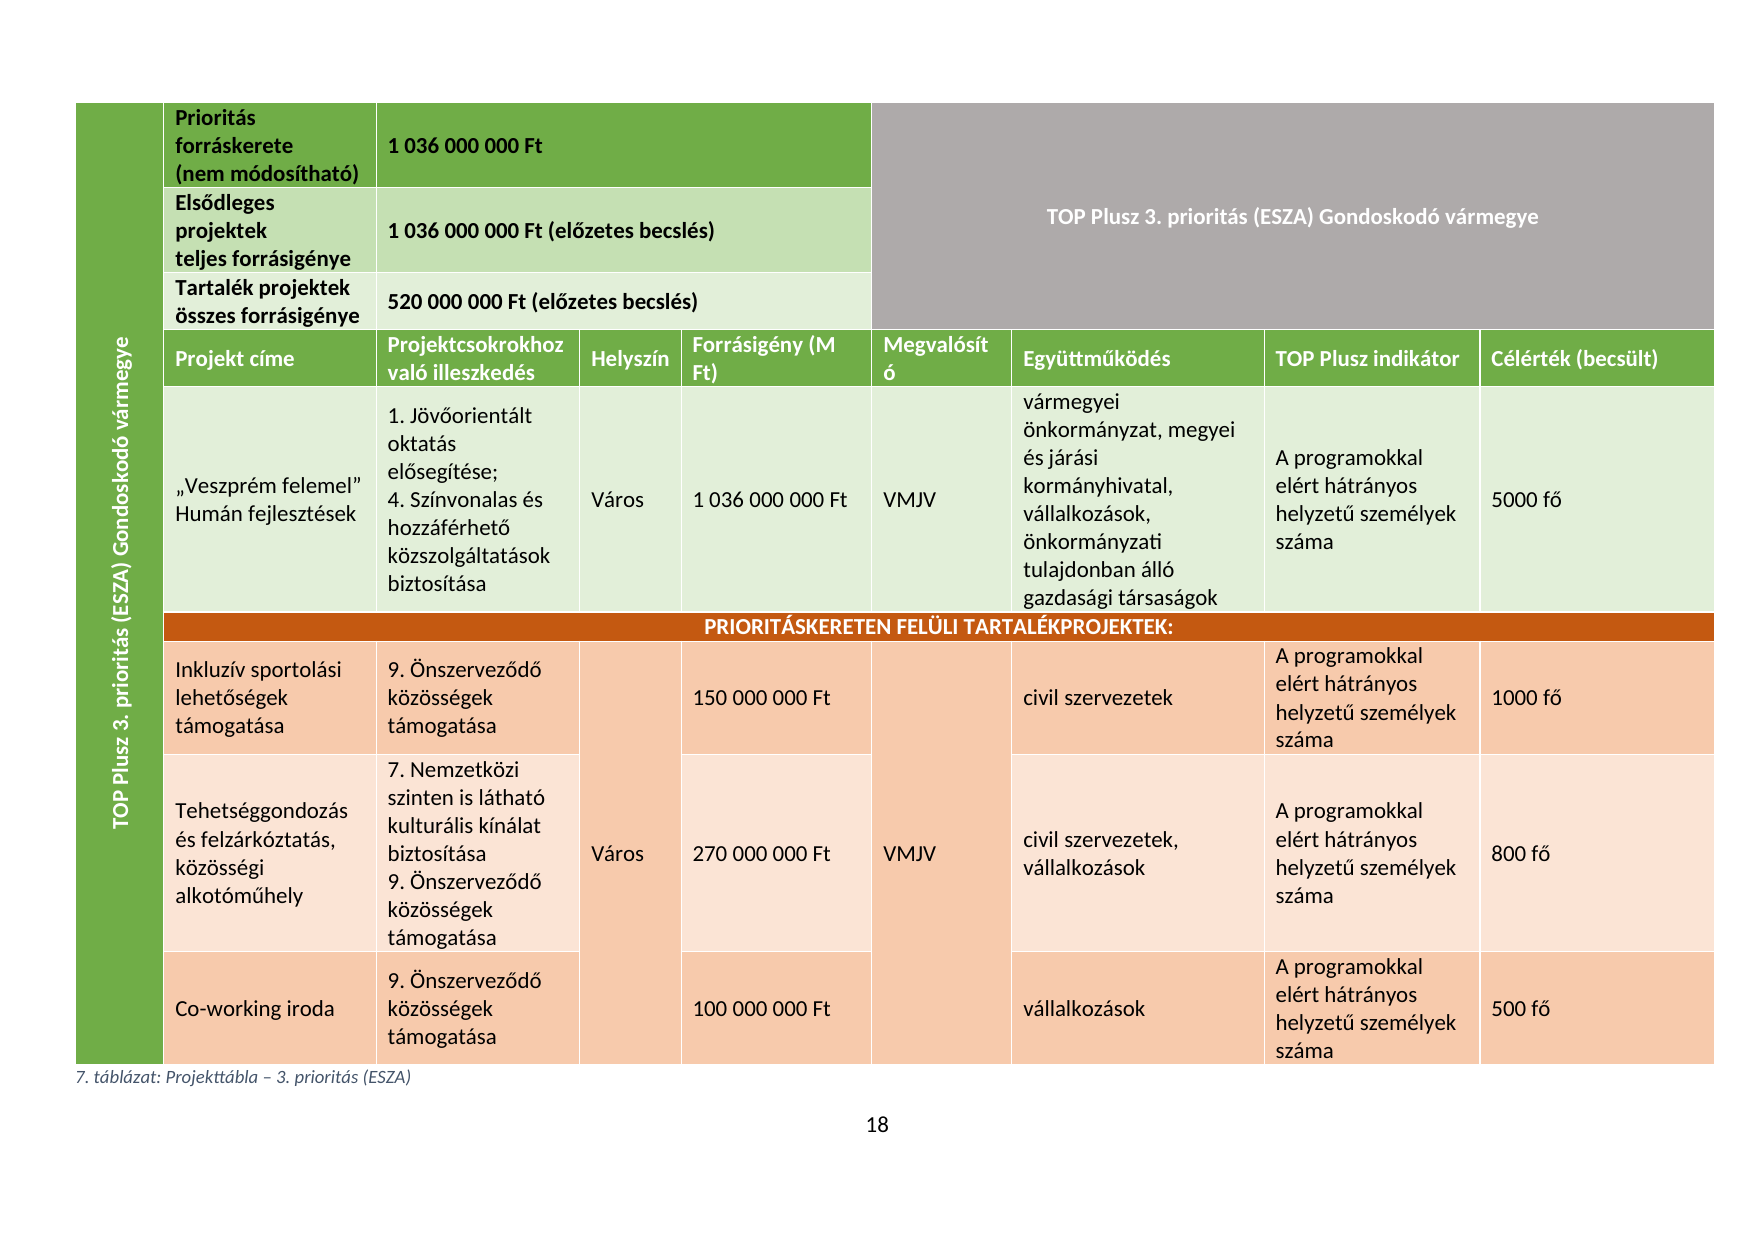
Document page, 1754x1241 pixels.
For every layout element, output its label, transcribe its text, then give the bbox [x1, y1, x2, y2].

table_cell A programokkal elért hátrányos helyzetű személyek száma [1265, 387, 1479, 611]
table_cell 9. Önszerveződő közösségek támogatása [377, 642, 579, 754]
table_cell vállalkozások [1012, 952, 1264, 1064]
table_cell Tehetséggondozás és felzárkóztatás, közösségi alkotóműhely [164, 755, 376, 951]
table_cell TOP Plusz indikátor [1265, 330, 1479, 386]
table_header 1 036 000 000 Ft [377, 103, 871, 187]
table_cell 9. Önszerveződő közösségek támogatása [377, 952, 579, 1064]
table_header TOP Plusz 3. prioritás (ESZA) Gondoskodó vármegye [872, 103, 1714, 329]
table_cell 1 036 000 000 Ft (előzetes becslés) [377, 188, 871, 272]
table_cell Együttműködés [1012, 330, 1264, 386]
table_cell 270 000 000 Ft [682, 755, 871, 951]
table_cell Co-working iroda [164, 952, 376, 1064]
table_cell Város [580, 387, 681, 611]
table_cell Forrásigény (M Ft) [682, 330, 871, 386]
table_cell Város [580, 642, 681, 1064]
text 7. táblázat: Projekttábla – 3. prioritás (ESZA) [75, 1065, 1679, 1088]
table_cell Célérték (becsült) [1481, 330, 1714, 386]
table_cell civil szervezetek, vállalkozások [1012, 755, 1264, 951]
table_cell 150 000 000 Ft [682, 642, 871, 754]
table_cell Helyszín [580, 330, 681, 386]
table_cell 1000 fő [1481, 642, 1714, 754]
table_cell 1. Jövőorientált oktatás elősegítése; 4. Színvonalas és hozzáférhető közszolgáltatások biztosítása [377, 387, 579, 611]
table_cell PRIORITÁSKERETEN FELÜLI TARTALÉKPROJEKTEK: [164, 613, 1714, 641]
table_cell 1 036 000 000 Ft [682, 387, 871, 611]
table_cell civil szervezetek [1012, 642, 1264, 754]
table_cell 500 fő [1481, 952, 1714, 1064]
table_header TOP Plusz 3. prioritás (ESZA) Gondoskodó vármegye [76, 103, 163, 1064]
table_cell 800 fő [1481, 755, 1714, 951]
table_cell Megvalósító [872, 330, 1011, 386]
table_cell A programokkal elért hátrányos helyzetű személyek száma [1265, 952, 1479, 1064]
table_cell Projekt címe [164, 330, 376, 386]
table_cell Projektcsokrokhoz való illeszkedés [377, 330, 579, 386]
table_cell Inkluzív sportolási lehetőségek támogatása [164, 642, 376, 754]
table_cell A programokkal elért hátrányos helyzetű személyek száma [1265, 642, 1479, 754]
table_cell Elsődleges projektek teljes forrásigénye [164, 188, 376, 272]
table_cell VMJV [872, 387, 1011, 611]
table_header Prioritás forráskerete (nem módosítható) [164, 103, 376, 187]
table_cell vármegyei önkormányzat, megyei és járási kormányhivatal, vállalkozások, önkormányzati tulajdonban álló gazdasági társaságok [1012, 387, 1264, 611]
table_cell Tartalék projektek összes forrásigénye [164, 273, 376, 329]
table_cell 7. Nemzetközi szinten is látható kulturális kínálat biztosítása 9. Önszerveződő közösségek támogatása [377, 755, 579, 951]
table_cell 100 000 000 Ft [682, 952, 871, 1064]
table_cell A programokkal elért hátrányos helyzetű személyek száma [1265, 755, 1479, 951]
table_cell 5000 fő [1481, 387, 1714, 611]
table_cell „Veszprém felemel” Humán fejlesztések [164, 387, 376, 611]
table_cell VMJV [872, 642, 1011, 1064]
table_cell 520 000 000 Ft (előzetes becslés) [377, 273, 871, 329]
